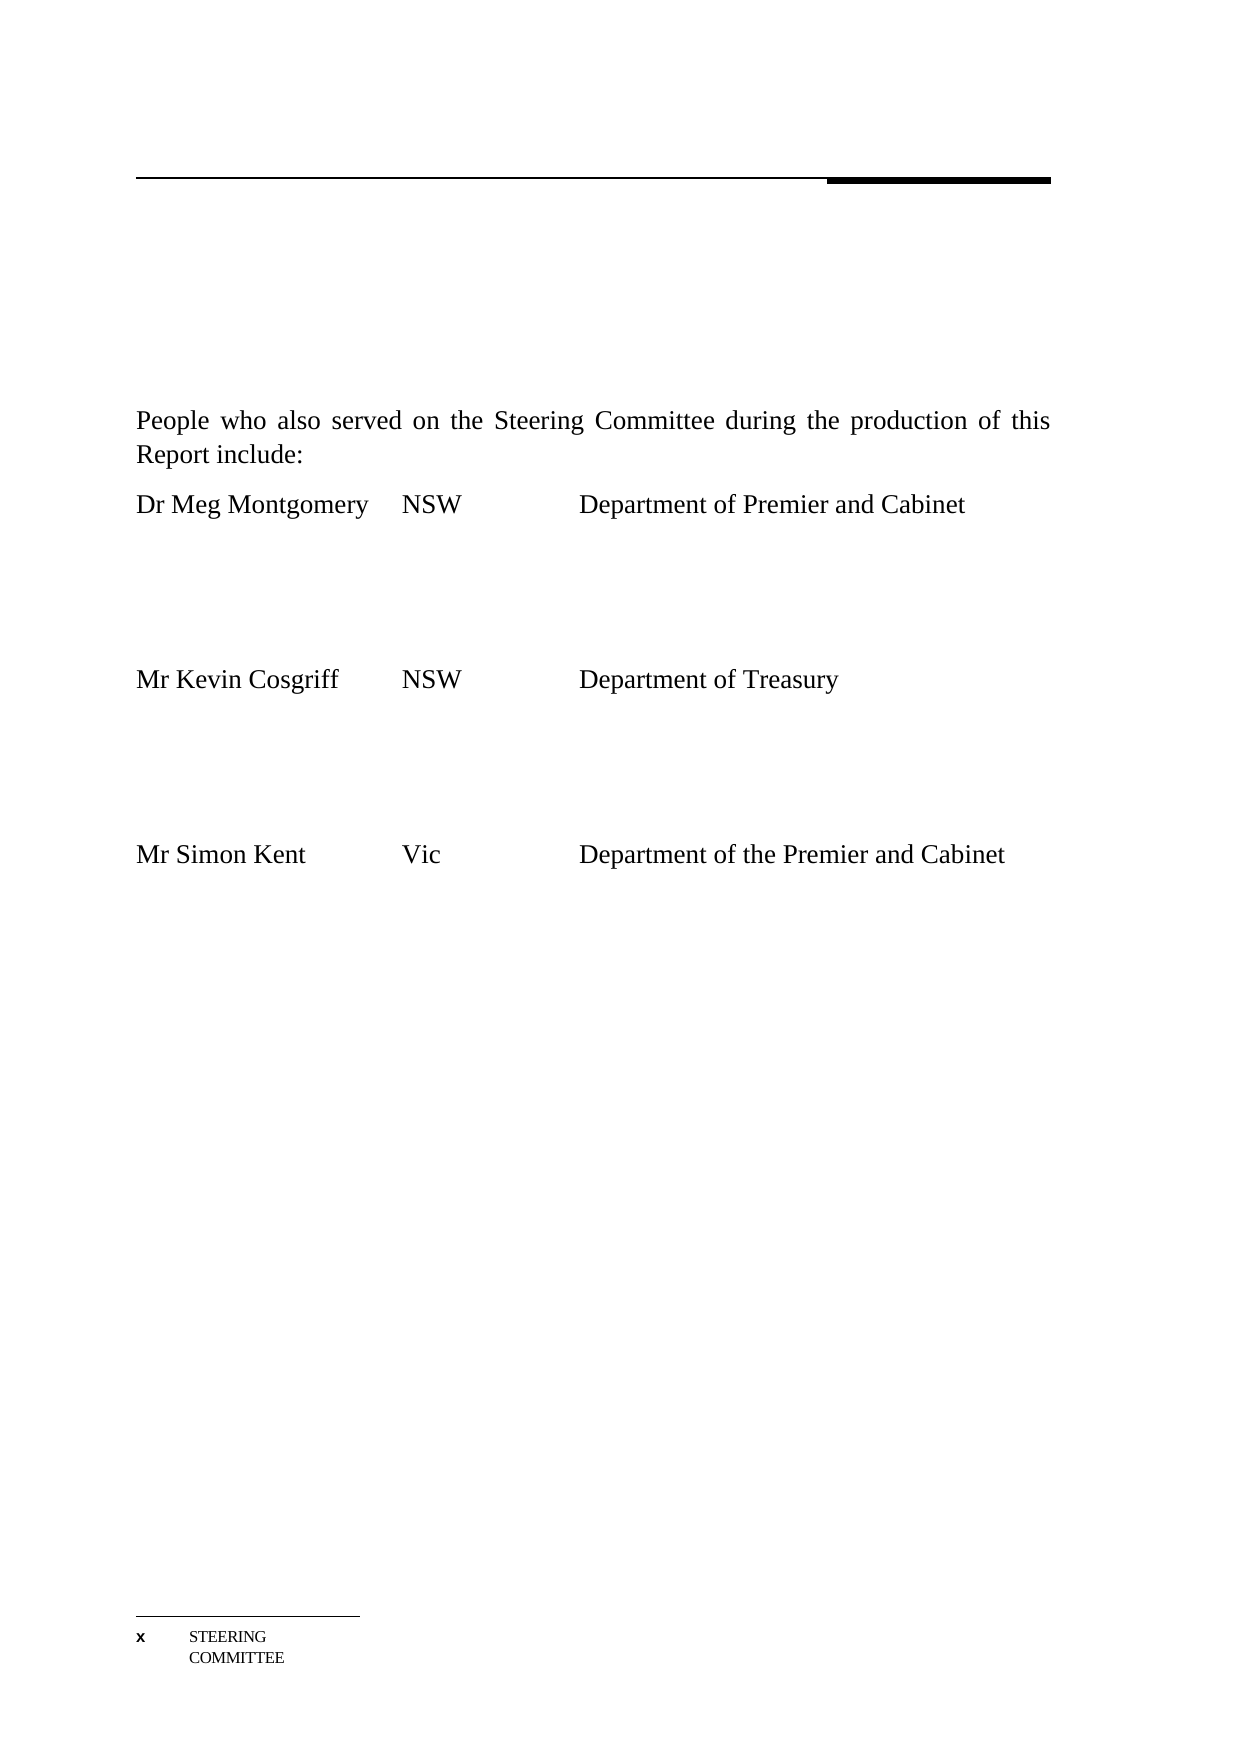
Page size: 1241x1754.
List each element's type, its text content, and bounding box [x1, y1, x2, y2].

text Dr Meg Montgomery NSW Department of Premier and Cabinet [136, 486, 1051, 519]
text Mr Kevin Cosgriff NSW Department of Treasury [136, 661, 1051, 694]
text People who also served on the Steering Committee during the production of this Report include: [136, 402, 1051, 469]
text Mr Simon Kent Vic Department of the Premier and Cabinet [136, 836, 1051, 869]
